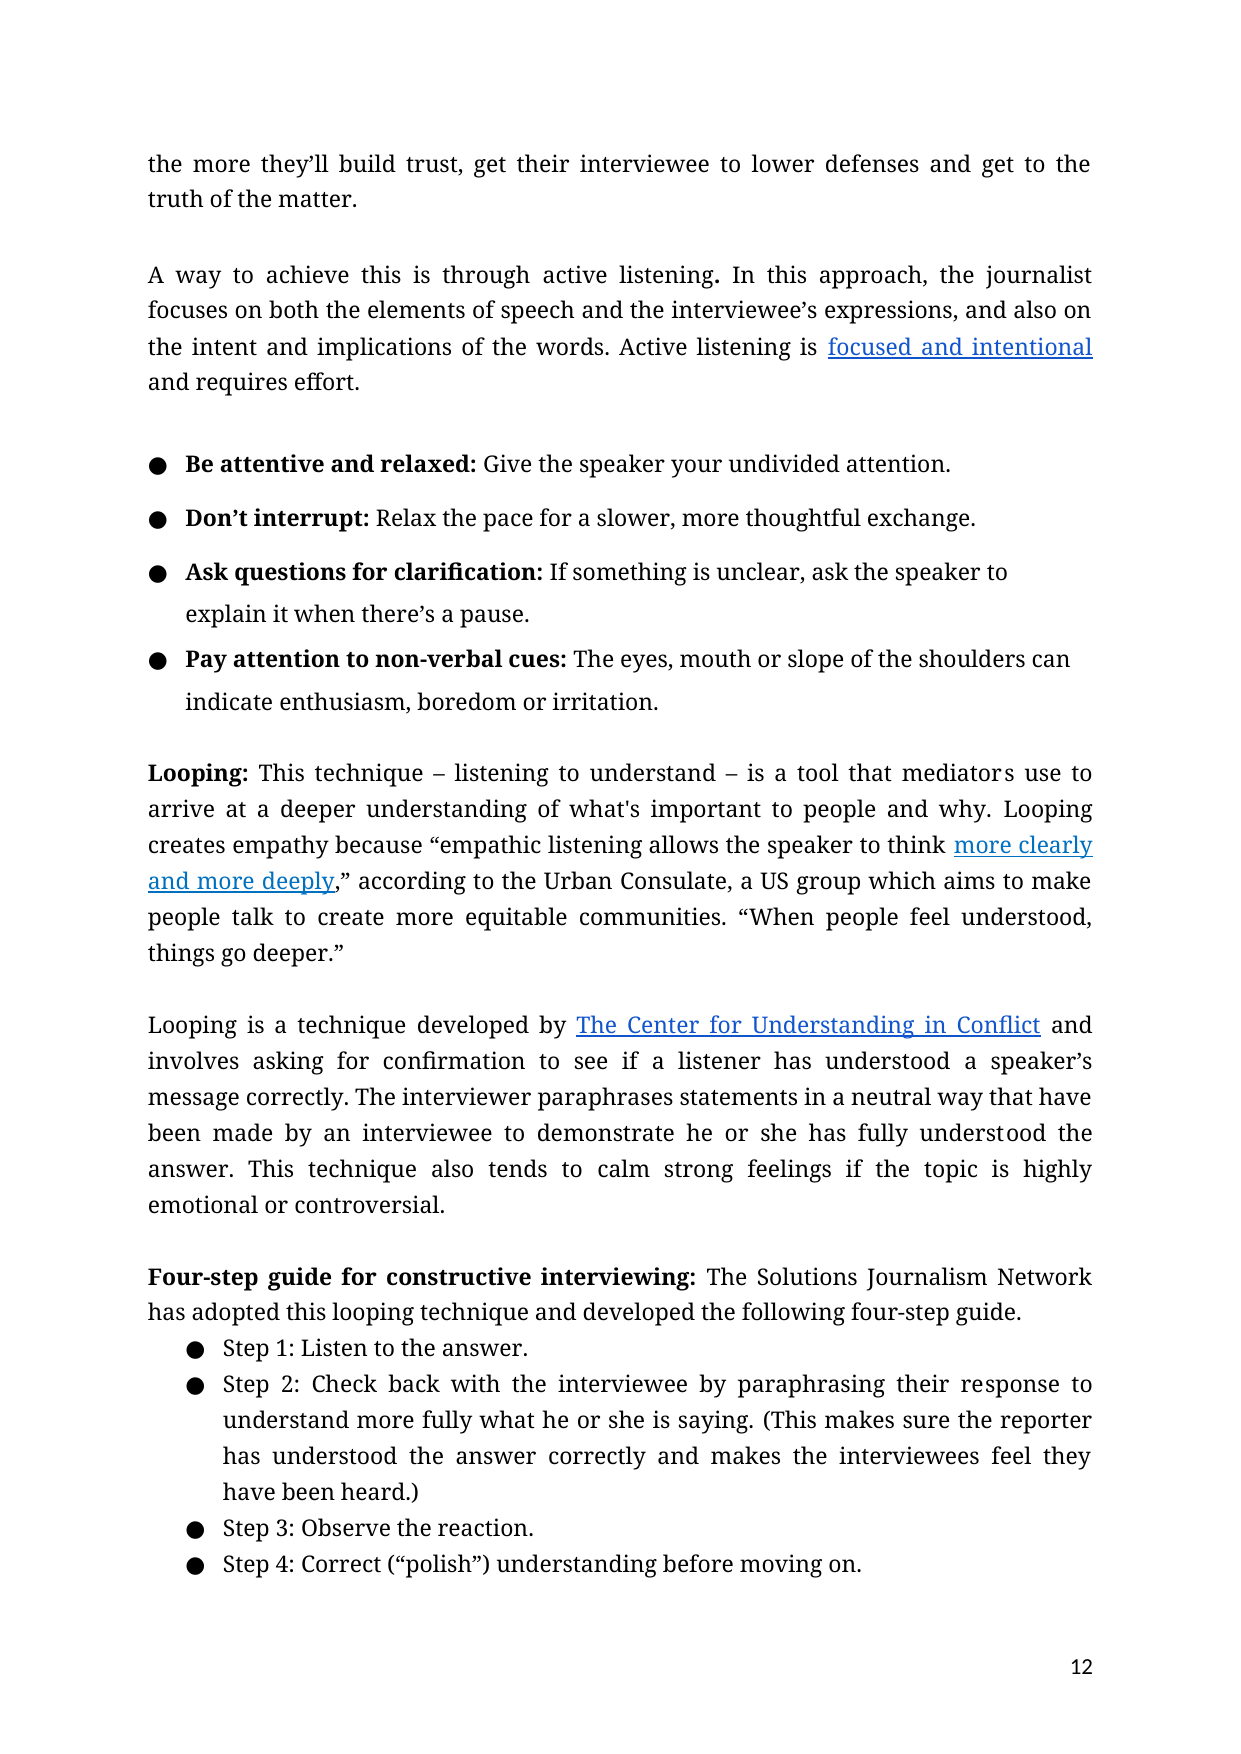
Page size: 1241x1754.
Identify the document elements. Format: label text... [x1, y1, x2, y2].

list Step 4: Correct (“polish”) understanding before moving on. [185, 1548, 1093, 1579]
text Four-step guide for constructive interviewing: The Solutions Journalism Network has adopted this looping technique and developed the following four-step guide. [148, 1260, 1093, 1328]
text Looping is a technique developed by The Center for Understanding in Conflict and involves asking for confirmation to see if a listener has understood a speaker’s message correctly. The interviewer paraphrases statements in a neutral way that have been made by an interviewee to demonstrate he or she has fully understood the answer. This technique also tends to calm strong feelings if the topic is highly emotional or controversial. [148, 1009, 1093, 1220]
list Pay attention to non-verbal cues: The eyes, mouth or slope of the shoulders can indicate enthusiasm, boredom or irritation. [148, 634, 1093, 717]
list Don’t interrupt: Relax the pace for a slower, more thoughtful exchange. [148, 492, 1093, 539]
text Looping: This technique – listening to understand – is a tool that mediators use to arrive at a deeper understanding of what's important to people and why. Looping creates empathy because “empathic listening allows the speaker to think more clearly and more deeply,” according to the Urban Consulate, a US group which aims to make people talk to create more equitable communities. “When people feel understood, things go deeper.” [148, 757, 1093, 968]
text A way to achieve this is through active listening. In this approach, the journalist focuses on both the elements of speech and the interviewee’s expressions, and also on the intent and implications of the words. Active listening is focused and intentional and requires effort. [148, 258, 1093, 398]
list Step 1: Listen to the answer. [185, 1332, 1093, 1363]
list Step 3: Observe the reaction. [185, 1512, 1093, 1543]
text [148, 147, 1093, 215]
list Ask questions for clarification: If something is unclear, ask the speaker to explain it when there’s a pause. [148, 546, 1093, 629]
list Be attentive and relaxed: Give the speaker your undivided attention. [148, 438, 1093, 485]
list Step 2: Check back with the interviewee by paraphrasing their response to understand more fully what he or she is saying. (This makes sure the reporter has understood the answer correctly and makes the interviewees feel they have been heard.) [185, 1368, 1093, 1507]
